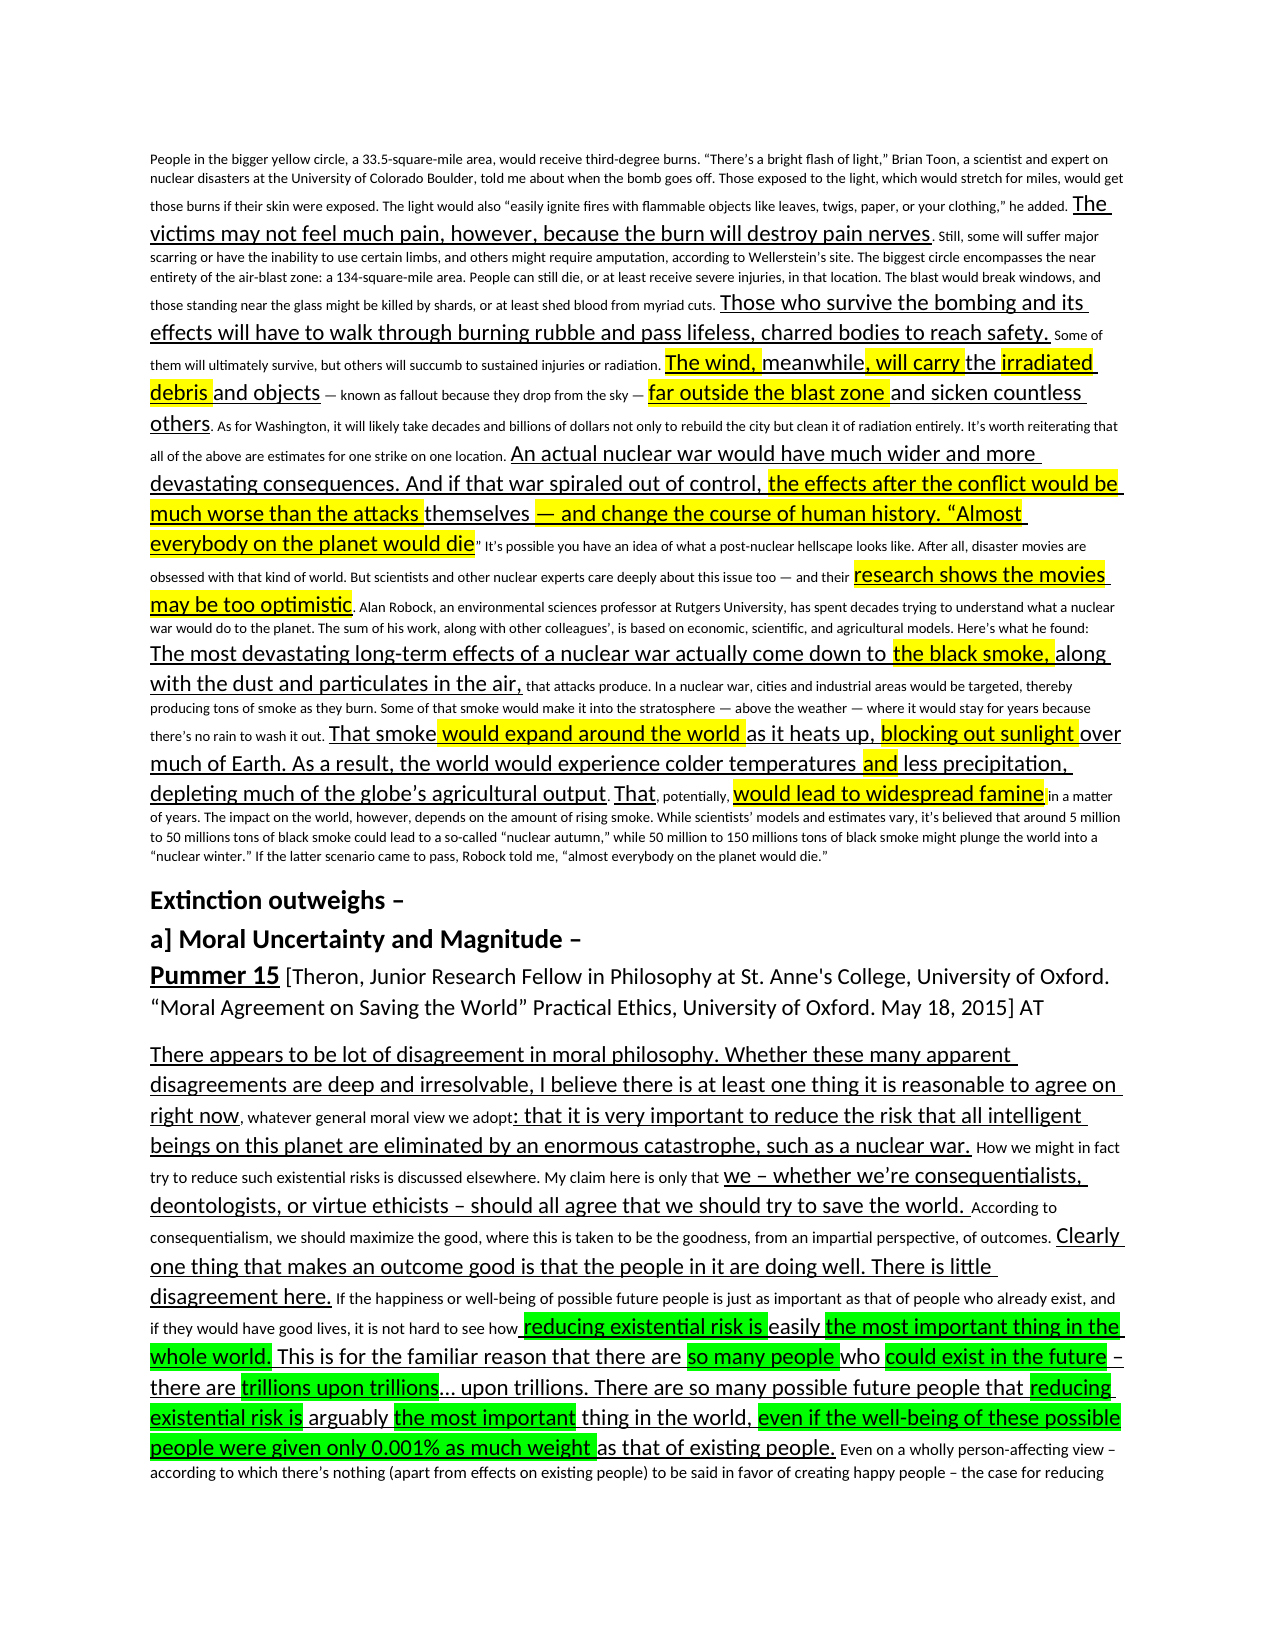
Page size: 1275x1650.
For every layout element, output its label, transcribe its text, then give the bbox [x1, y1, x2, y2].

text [150, 150, 1125, 865]
text a] Moral Uncertainty and Magnitude – [150, 923, 1125, 956]
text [150, 1040, 1125, 1483]
text Pummer 15 [Theron, Junior Research Fellow in Philosophy at St. Anne's College, University of Oxford. “Moral Agreement on Saving the World” Practical Ethics, University of Oxford. May 18, 2015] AT [150, 958, 1125, 1022]
text Extinction outweighs – [150, 883, 1125, 916]
